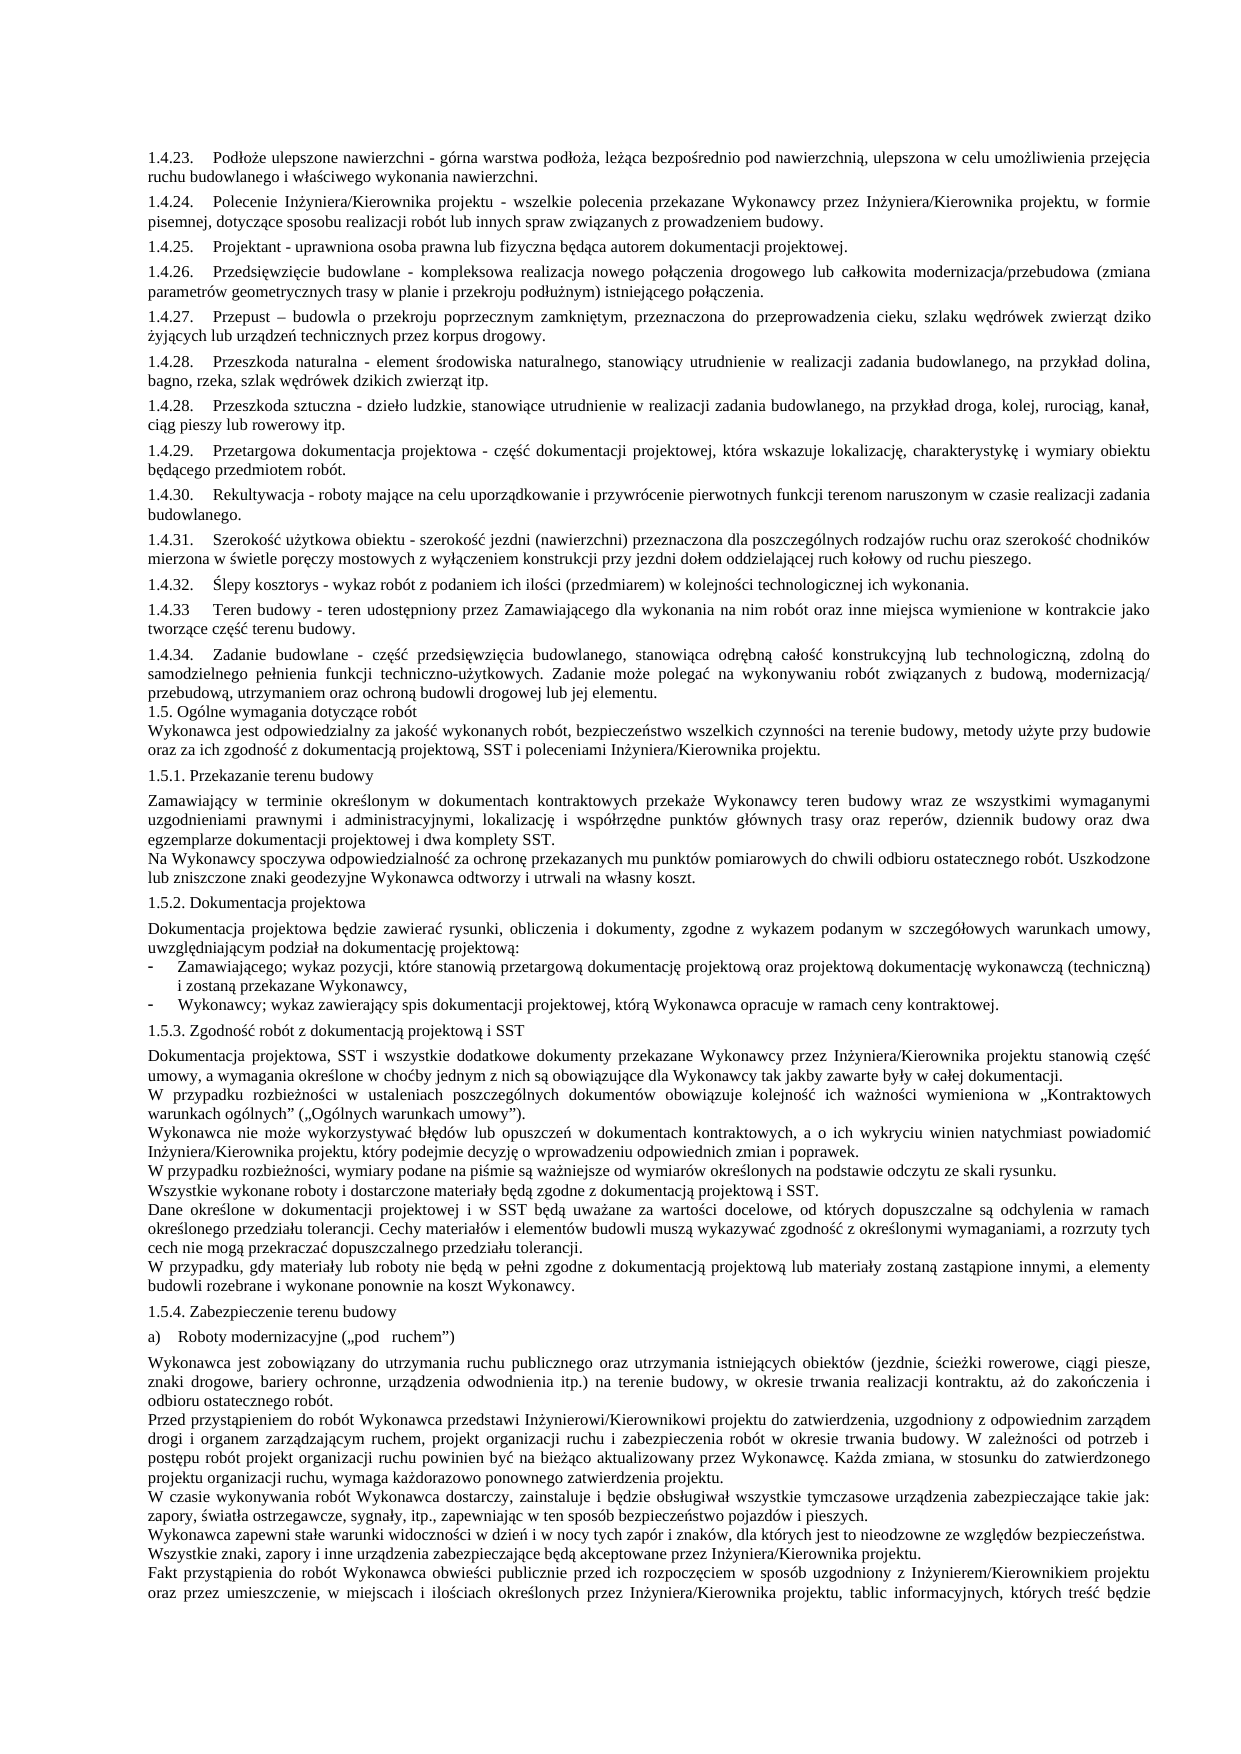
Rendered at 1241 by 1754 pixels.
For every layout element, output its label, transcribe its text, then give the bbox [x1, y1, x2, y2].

text Dokumentacja projektowa będzie zawierać rysunki, obliczenia i dokumenty, zgodne z wykazem podanym w szczegółowych warunkach umowy, uwzględniającym podział na dokumentację projektową: [148, 918, 1152, 957]
text 1.5.1. Przekazanie terenu budowy [148, 766, 1152, 785]
text Wykonawca nie może wykorzystywać błędów lub opuszczeń w dokumentach kontraktowych, a o ich wykryciu winien natychmiast powiadomić Inżyniera/Kierownika projektu, który podejmie decyzję o wprowadzeniu odpowiednich zmian i poprawek. [148, 1123, 1152, 1161]
text 1.4.26. Przedsięwzięcie budowlane - kompleksowa realizacja nowego połączenia drogowego lub całkowita modernizacja/przebudowa (zmiana parametrów geometrycznych trasy w planie i przekroju podłużnym) istniejącego połączenia. [148, 262, 1152, 301]
text W przypadku, gdy materiały lub roboty nie będą w pełni zgodne z dokumentacją projektową lub materiały zostaną zastąpione innymi, a elementy budowli rozebrane i wykonane ponownie na koszt Wykonawcy. [148, 1257, 1152, 1295]
text 1.5. Ogólne wymagania dotyczące robót [148, 702, 1152, 721]
text Zamawiający w terminie określonym w dokumentach kontraktowych przekaże Wykonawcy teren budowy wraz ze wszystkimi wymaganymi uzgodnieniami prawnymi i administracyjnymi, lokalizację i współrzędne punktów głównych trasy oraz reperów, dziennik budowy oraz dwa egzemplarze dokumentacji projektowej i dwa komplety SST. [148, 791, 1152, 848]
text Wszystkie znaki, zapory i inne urządzenia zabezpieczające będą akceptowane przez Inżyniera/Kierownika projektu. [148, 1544, 1152, 1563]
text 1.4.30. Rekultywacja - roboty mające na celu uporządkowanie i przywrócenie pierwotnych funkcji terenom naruszonym w czasie realizacji zadania budowlanego. [148, 485, 1152, 523]
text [148, 1563, 1152, 1602]
list Wykonawcy; wykaz zawierający spis dokumentacji projektowej, którą Wykonawca opracuje w ramach ceny kontraktowej. [148, 995, 1152, 1014]
text Dane określone w dokumentacji projektowej i w SST będą uważane za wartości docelowe, od których dopuszczalne są odchylenia w ramach określonego przedziału tolerancji. Cechy materiałów i elementów budowli muszą wykazywać zgodność z określonymi wymaganiami, a rozrzuty tych cech nie mogą przekraczać dopuszczalnego przedziału tolerancji. [148, 1199, 1152, 1257]
text Wykonawca zapewni stałe warunki widoczności w dzień i w nocy tych zapór i znaków, dla których jest to nieodzowne ze względów bezpieczeństwa. [148, 1525, 1152, 1544]
text 1.4.25. Projektant - uprawniona osoba prawna lub fizyczna będąca autorem dokumentacji projektowej. [148, 237, 1152, 256]
text Wykonawca jest zobowiązany do utrzymania ruchu publicznego oraz utrzymania istniejących obiektów (jezdnie, ścieżki rowerowe, ciągi piesze, znaki drogowe, bariery ochronne, urządzenia odwodnienia itp.) na terenie budowy, w okresie trwania realizacji kontraktu, aż do zakończenia i odbioru ostatecznego robót. [148, 1352, 1152, 1410]
list Zamawiającego; wykaz pozycji, które stanowią przetargową dokumentację projektową oraz projektową dokumentację wykonawczą (techniczną) i zostaną przekazane Wykonawcy, [148, 957, 1152, 995]
text 1.4.24. Polecenie Inżyniera/Kierownika projektu - wszelkie polecenia przekazane Wykonawcy przez Inżyniera/Kierownika projektu, w formie pisemnej, dotyczące sposobu realizacji robót lub innych spraw związanych z prowadzeniem budowy. [148, 192, 1152, 231]
text W przypadku rozbieżności w ustaleniach poszczególnych dokumentów obowiązuje kolejność ich ważności wymieniona w „Kontraktowych warunkach ogólnych” („Ogólnych warunkach umowy”). [148, 1084, 1152, 1123]
text 1.4.34. Zadanie budowlane - część przedsięwzięcia budowlanego, stanowiąca odrębną całość konstrukcyjną lub technologiczną, zdolną do samodzielnego pełnienia funkcji techniczno-użytkowych. Zadanie może polegać na wykonywaniu robót związanych z budową, modernizacją/ przebudową, utrzymaniem oraz ochroną budowli drogowej lub jej elementu. [148, 644, 1152, 702]
text 1.4.31. Szerokość użytkowa obiektu - szerokość jezdni (nawierzchni) przeznaczona dla poszczególnych rodzajów ruchu oraz szerokość chodników mierzona w świetle poręczy mostowych z wyłączeniem konstrukcji przy jezdni dołem oddzielającej ruch kołowy od ruchu pieszego. [148, 530, 1152, 568]
text 1.4.33 Teren budowy - teren udostępniony przez Zamawiającego dla wykonania na nim robót oraz inne miejsca wymienione w kontrakcie jako tworzące część terenu budowy. [148, 600, 1152, 638]
text 1.4.32. Ślepy kosztorys - wykaz robót z podaniem ich ilości (przedmiarem) w kolejności technologicznej ich wykonania. [148, 574, 1152, 593]
text 1.5.3. Zgodność robót z dokumentacją projektową i SST [148, 1021, 1152, 1040]
text Wszystkie wykonane roboty i dostarczone materiały będą zgodne z dokumentacją projektową i SST. [148, 1180, 1152, 1199]
text Przed przystąpieniem do robót Wykonawca przedstawi Inżynierowi/Kierownikowi projektu do zatwierdzenia, uzgodniony z odpowiednim zarządem drogi i organem zarządzającym ruchem, projekt organizacji ruchu i zabezpieczenia robót w okresie trwania budowy. W zależności od potrzeb i postępu robót projekt organizacji ruchu powinien być na bieżąco aktualizowany przez Wykonawcę. Każda zmiana, w stosunku do zatwierdzonego projektu organizacji ruchu, wymaga każdorazowo ponownego zatwierdzenia projektu. [148, 1410, 1152, 1487]
text Wykonawca jest odpowiedzialny za jakość wykonanych robót, bezpieczeństwo wszelkich czynności na terenie budowy, metody użyte przy budowie oraz za ich zgodność z dokumentacją projektową, SST i poleceniami Inżyniera/Kierownika projektu. [148, 721, 1152, 759]
text 1.4.27. Przepust – budowla o przekroju poprzecznym zamkniętym, przeznaczona do przeprowadzenia cieku, szlaku wędrówek zwierząt dziko żyjących lub urządzeń technicznych przez korpus drogowy. [148, 307, 1152, 345]
text Dokumentacja projektowa, SST i wszystkie dodatkowe dokumenty przekazane Wykonawcy przez Inżyniera/Kierownika projektu stanowią część umowy, a wymagania określone w choćby jednym z nich są obowiązujące dla Wykonawcy tak jakby zawarte były w całej dokumentacji. [148, 1046, 1152, 1084]
text 1.4.28. Przeszkoda sztuczna - dzieło ludzkie, stanowiące utrudnienie w realizacji zadania budowlanego, na przykład droga, kolej, rurociąg, kanał, ciąg pieszy lub rowerowy itp. [148, 396, 1152, 434]
list Roboty modernizacyjne („pod ruchem”) [148, 1327, 1152, 1346]
text 1.4.29. Przetargowa dokumentacja projektowa - część dokumentacji projektowej, która wskazuje lokalizację, charakterystykę i wymiary obiektu będącego przedmiotem robót. [148, 441, 1152, 479]
text 1.5.2. Dokumentacja projektowa [148, 893, 1152, 912]
text 1.4.28. Przeszkoda naturalna - element środowiska naturalnego, stanowiący utrudnienie w realizacji zadania budowlanego, na przykład dolina, bagno, rzeka, szlak wędrówek dzikich zwierząt itp. [148, 351, 1152, 390]
text 1.5.4. Zabezpieczenie terenu budowy [148, 1302, 1152, 1321]
text 1.4.23. Podłoże ulepszone nawierzchni - górna warstwa podłoża, leżąca bezpośrednio pod nawierzchnią, ulepszona w celu umożliwienia przejęcia ruchu budowlanego i właściwego wykonania nawierzchni. [148, 148, 1152, 186]
text Na Wykonawcy spoczywa odpowiedzialność za ochronę przekazanych mu punktów pomiarowych do chwili odbioru ostatecznego robót. Uszkodzone lub zniszczone znaki geodezyjne Wykonawca odtworzy i utrwali na własny koszt. [148, 848, 1152, 887]
text W przypadku rozbieżności, wymiary podane na piśmie są ważniejsze od wymiarów określonych na podstawie odczytu ze skali rysunku. [148, 1161, 1152, 1180]
text W czasie wykonywania robót Wykonawca dostarczy, zainstaluje i będzie obsługiwał wszystkie tymczasowe urządzenia zabezpieczające takie jak: zapory, światła ostrzegawcze, sygnały, itp., zapewniając w ten sposób bezpieczeństwo pojazdów i pieszych. [148, 1487, 1152, 1525]
